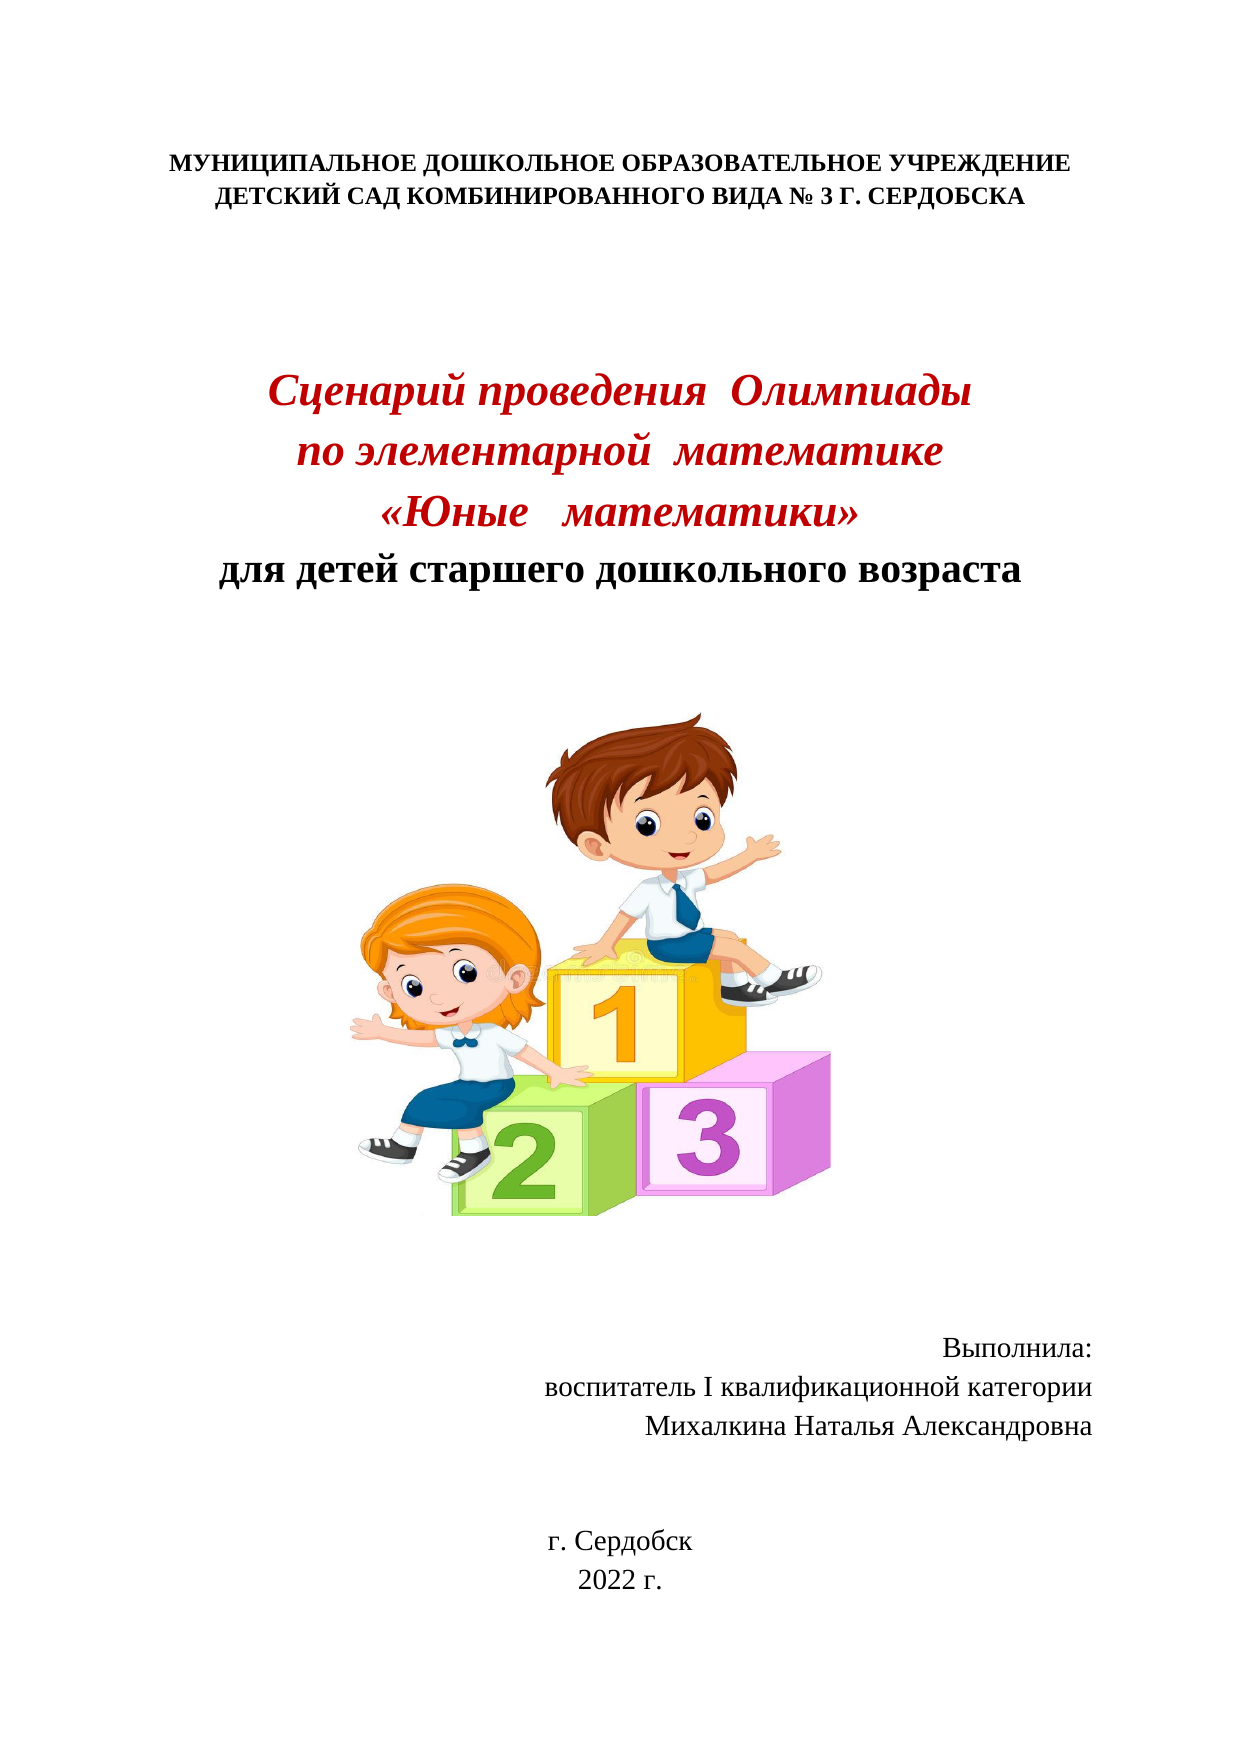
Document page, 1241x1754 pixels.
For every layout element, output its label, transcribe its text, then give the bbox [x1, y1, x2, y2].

text для детей старшего дошкольного возраста [148, 544, 1092, 592]
text г. Сердобск [148, 1523, 1092, 1557]
text ДЕТСКИЙ САД КОМБИНИРОВАННОГО ВИДА № 3 Г. СЕРДОБСКА [148, 181, 1092, 209]
text воспитатель I квалификационной категории [148, 1369, 1092, 1403]
text 2022 г. [148, 1562, 1092, 1595]
text Сценарий проведения Олимпиады [148, 362, 1092, 415]
text «Юные математики» [148, 483, 1092, 536]
text Михалкина Наталья Александровна [148, 1408, 1092, 1441]
text Выполнила: [148, 1331, 1092, 1364]
text по элементарной математике [148, 423, 1092, 476]
text МУНИЦИПАЛЬНОЕ ДОШКОЛЬНОЕ ОБРАЗОВАТЕЛЬНОЕ УЧРЕЖДЕНИЕ [148, 148, 1092, 176]
picture [350, 712, 832, 1216]
